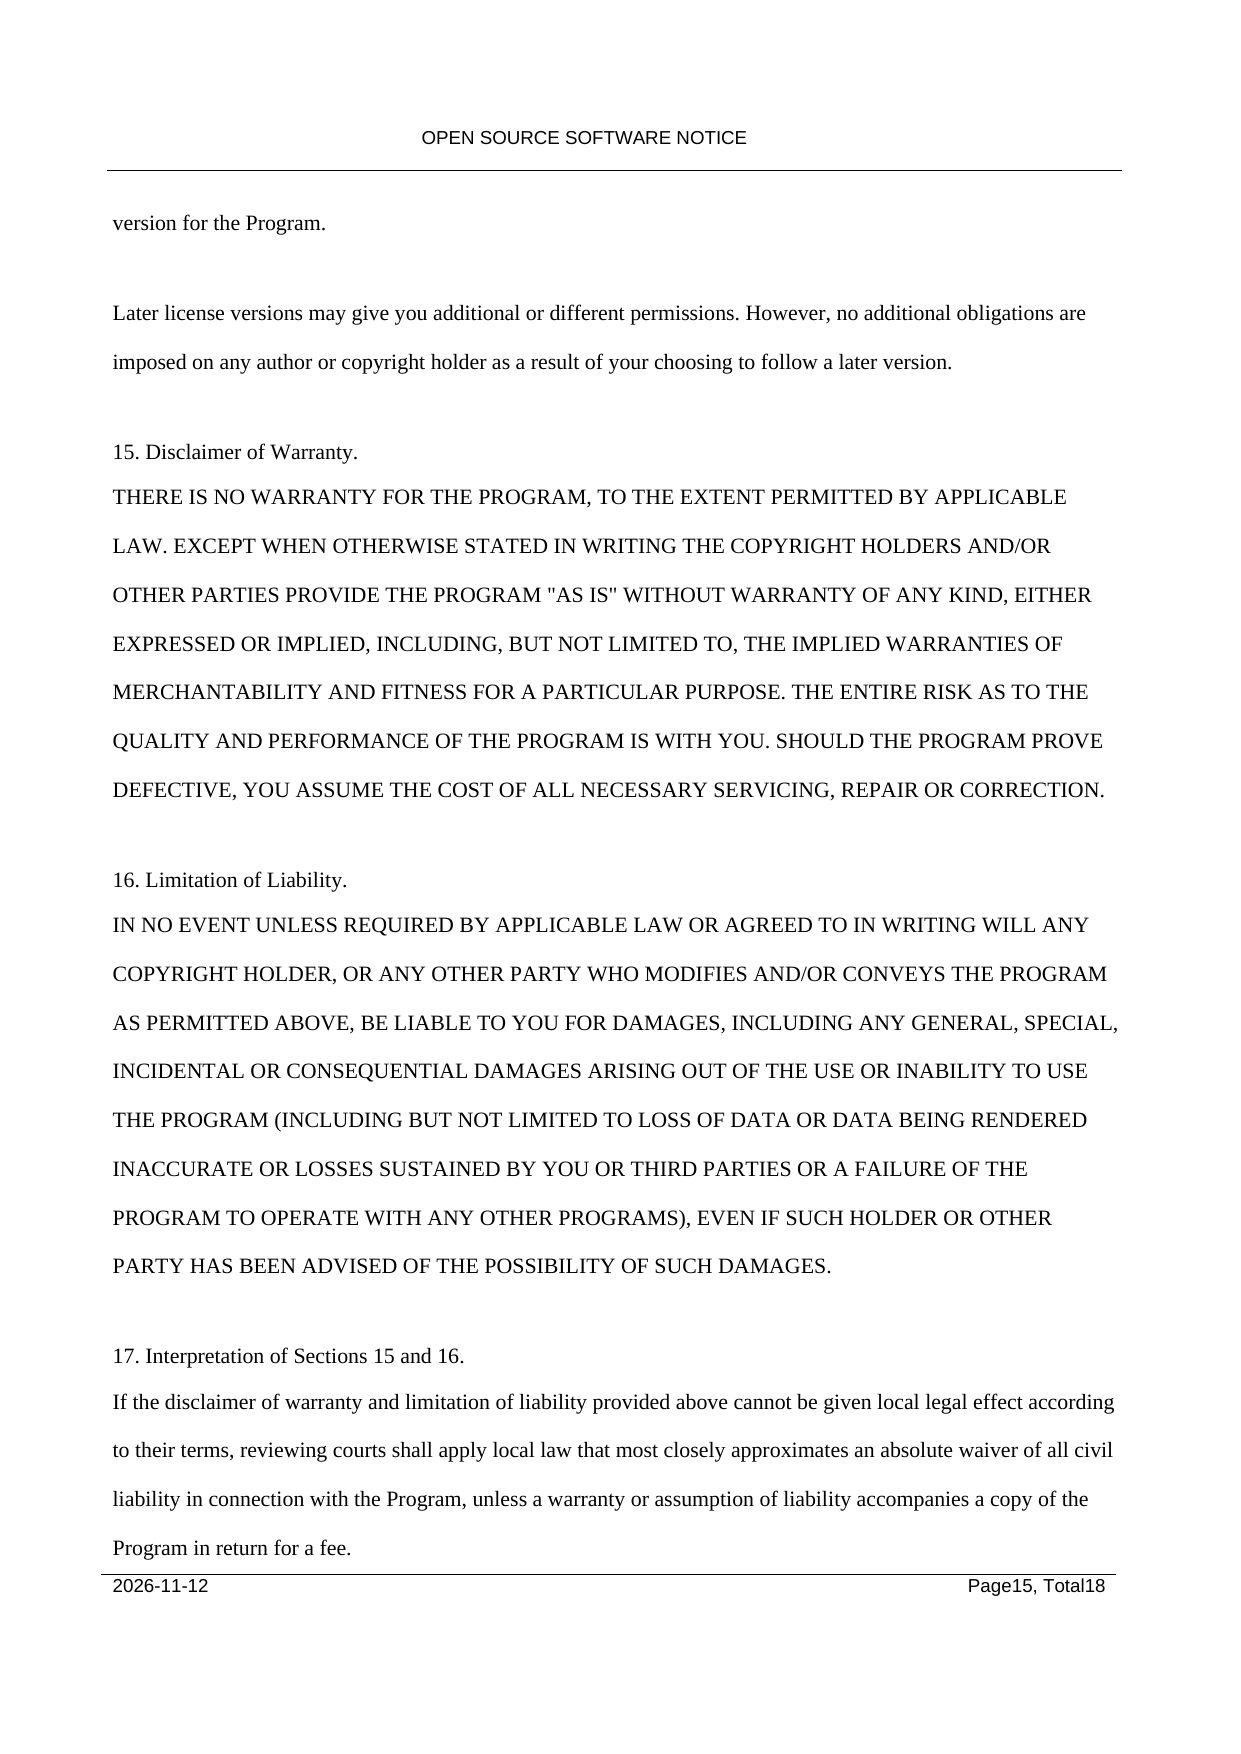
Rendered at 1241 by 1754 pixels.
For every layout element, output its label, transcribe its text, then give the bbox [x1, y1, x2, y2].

text IN NO EVENT UNLESS REQUIRED BY APPLICABLE LAW OR AGREED TO IN WRITING WILL ANY COPYRIGHT HOLDER, OR ANY OTHER PARTY WHO MODIFIES AND/OR CONVEYS THE PROGRAM AS PERMITTED ABOVE, BE LIABLE TO YOU FOR DAMAGES, INCLUDING ANY GENERAL, SPECIAL, INCIDENTAL OR CONSEQUENTIAL DAMAGES ARISING OUT OF THE USE OR INABILITY TO USE THE PROGRAM (INCLUDING BUT NOT LIMITED TO LOSS OF DATA OR DATA BEING RENDERED INACCURATE OR LOSSES SUSTAINED BY YOU OR THIRD PARTIES OR A FAILURE OF THE PROGRAM TO OPERATE WITH ANY OTHER PROGRAMS), EVEN IF SUCH HOLDER OR OTHER PARTY HAS BEEN ADVISED OF THE POSSIBILITY OF SUCH DAMAGES. [112, 908, 1128, 1282]
text THERE IS NO WARRANTY FOR THE PROGRAM, TO THE EXTENT PERMITTED BY APPLICABLE LAW. EXCEPT WHEN OTHERWISE STATED IN WRITING THE COPYRIGHT HOLDERS AND/OR OTHER PARTIES PROVIDE THE PROGRAM "AS IS" WITHOUT WARRANTY OF ANY KIND, EITHER EXPRESSED OR IMPLIED, INCLUDING, BUT NOT LIMITED TO, THE IMPLIED WARRANTIES OF MERCHANTABILITY AND FITNESS FOR A PARTICULAR PURPOSE. THE ENTIRE RISK AS TO THE QUALITY AND PERFORMANCE OF THE PROGRAM IS WITH YOU. SHOULD THE PROGRAM PROVE DEFECTIVE, YOU ASSUME THE COST OF ALL NECESSARY SERVICING, REPAIR OR CORRECTION. [112, 481, 1128, 806]
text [112, 206, 1128, 239]
text 17. Interpretation of Sections 15 and 16. [112, 1340, 1128, 1372]
text 15. Disclaimer of Warranty. [112, 436, 1128, 468]
text Later license versions may give you additional or different permissions. However, no additional obligations are imposed on any author or copyright holder as a result of your choosing to follow a later version. [112, 297, 1128, 378]
text If the disclaimer of warranty and limitation of liability provided above cannot be given local legal effect according to their terms, reviewing courts shall apply local law that most closely approximates an absolute waiver of all civil liability in connection with the Program, unless a warranty or assumption of liability accompanies a copy of the Program in return for a fee. [112, 1385, 1128, 1564]
text 16. Limitation of Liability. [112, 863, 1128, 896]
